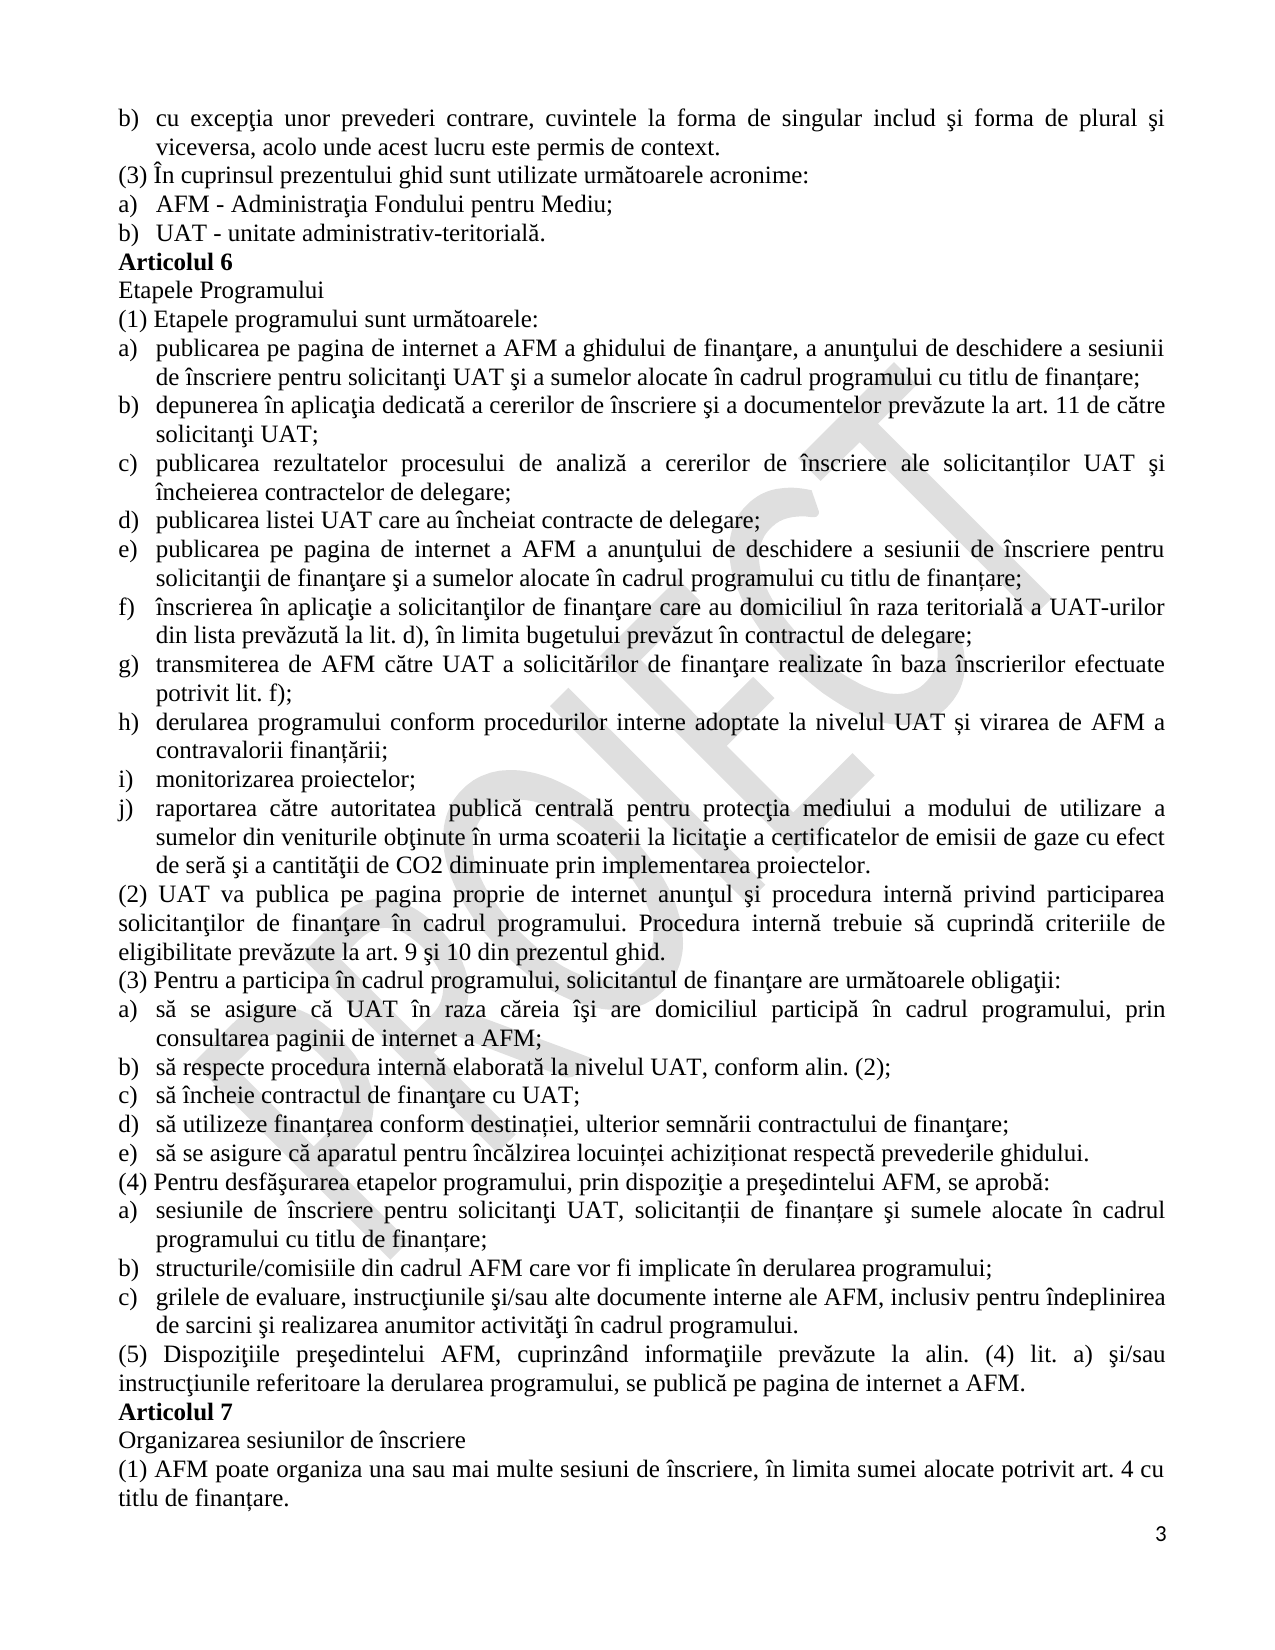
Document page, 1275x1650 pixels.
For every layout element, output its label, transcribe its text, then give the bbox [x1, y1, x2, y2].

list UAT - unitate administrativ-teritorială. [118, 218, 1167, 247]
list grilele de evaluare, instrucţiunile şi/sau alte documente interne ale AFM, inclusiv pentru îndeplinirea de sarcini şi realizarea anumitor activităţi în cadrul programului. [118, 1282, 1167, 1339]
list să încheie contractul de finanţare cu UAT; [118, 1081, 1167, 1109]
list publicarea listei UAT care au încheiat contracte de delegare; [118, 506, 1167, 534]
list raportarea către autoritatea publică centrală pentru protecţia mediului a modului de utilizare a sumelor din veniturile obţinute în urma scoaterii la licitaţie a certificatelor de emisii de gaze cu efect de seră şi a cantităţii de CO2 diminuate prin implementarea proiectelor. [118, 793, 1167, 879]
text Organizarea sesiunilor de înscriere [118, 1426, 1167, 1454]
list să se asigure că aparatul pentru încălzirea locuinței achiziționat respectă prevederile ghidului. [118, 1138, 1167, 1167]
text (1) Etapele programului sunt următoarele: [118, 304, 1167, 333]
text (2) UAT va publica pe pagina proprie de internet anunţul şi procedura internă privind participarea solicitanţilor de finanţare în cadrul programului. Procedura internă trebuie să cuprindă criteriile de eligibilitate prevăzute la art. 9 şi 10 din prezentul ghid. [118, 879, 1167, 966]
list să utilizeze finanțarea conform destinației, ulterior semnării contractului de finanţare; [118, 1109, 1167, 1138]
list înscrierea în aplicaţie a solicitanţilor de finanţare care au domiciliul în raza teritorială a UAT-urilor din lista prevăzută la lit. d), în limita bugetului prevăzut în contractul de delegare; [118, 592, 1167, 649]
list publicarea pe pagina de internet a AFM a anunţului de deschidere a sesiunii de înscriere pentru solicitanţii de finanţare şi a sumelor alocate în cadrul programului cu titlu de finanțare; [118, 534, 1167, 592]
list structurile/comisiile din cadrul AFM care vor fi implicate în derularea programului; [118, 1253, 1167, 1282]
list să respecte procedura internă elaborată la nivelul UAT, conform alin. (2); [118, 1052, 1167, 1081]
text (4) Pentru desfăşurarea etapelor programului, prin dispoziţie a preşedintelui AFM, se aprobă: [118, 1167, 1167, 1196]
list AFM - Administraţia Fondului pentru Mediu; [118, 189, 1167, 218]
text Articolul 7 [118, 1397, 1167, 1426]
text (1) AFM poate organiza una sau mai multe sesiuni de înscriere, în limita sumei alocate potrivit art. 4 cu titlu de finanțare. [118, 1454, 1167, 1512]
list depunerea în aplicaţia dedicată a cererilor de înscriere şi a documentelor prevăzute la art. 11 de către solicitanţi UAT; [118, 391, 1167, 448]
list publicarea rezultatelor procesului de analiză a cererilor de înscriere ale solicitanților UAT şi încheierea contractelor de delegare; [118, 448, 1167, 506]
list publicarea pe pagina de internet a AFM a ghidului de finanţare, a anunţului de deschidere a sesiunii de înscriere pentru solicitanţi UAT şi a sumelor alocate în cadrul programului cu titlu de finanțare; [118, 333, 1167, 391]
list transmiterea de AFM către UAT a solicitărilor de finanţare realizate în baza înscrierilor efectuate potrivit lit. f); [118, 649, 1167, 707]
text Articolul 6 [118, 247, 1167, 276]
text Etapele Programului [118, 276, 1167, 304]
list monitorizarea proiectelor; [118, 764, 1167, 793]
text (3) În cuprinsul prezentului ghid sunt utilizate următoarele acronime: [118, 161, 1167, 189]
list derularea programului conform procedurilor interne adoptate la nivelul UAT și virarea de AFM a contravalorii finanțării; [118, 707, 1167, 764]
text (5) Dispoziţiile preşedintelui AFM, cuprinzând informaţiile prevăzute la alin. (4) lit. a) şi/sau instrucţiunile referitoare la derularea programului, se publică pe pagina de internet a AFM. [118, 1339, 1167, 1397]
text (3) Pentru a participa în cadrul programului, solicitantul de finanţare are următoarele obligaţii: [118, 966, 1167, 994]
list sesiunile de înscriere pentru solicitanţi UAT, solicitanții de finanțare şi sumele alocate în cadrul programului cu titlu de finanțare; [118, 1196, 1167, 1253]
list cu excepţia unor prevederi contrare, cuvintele la forma de singular includ şi forma de plural şi viceversa, acolo unde acest lucru este permis de context. [118, 103, 1167, 161]
list să se asigure că UAT în raza căreia îşi are domiciliul participă în cadrul programului, prin consultarea paginii de internet a AFM; [118, 994, 1167, 1052]
